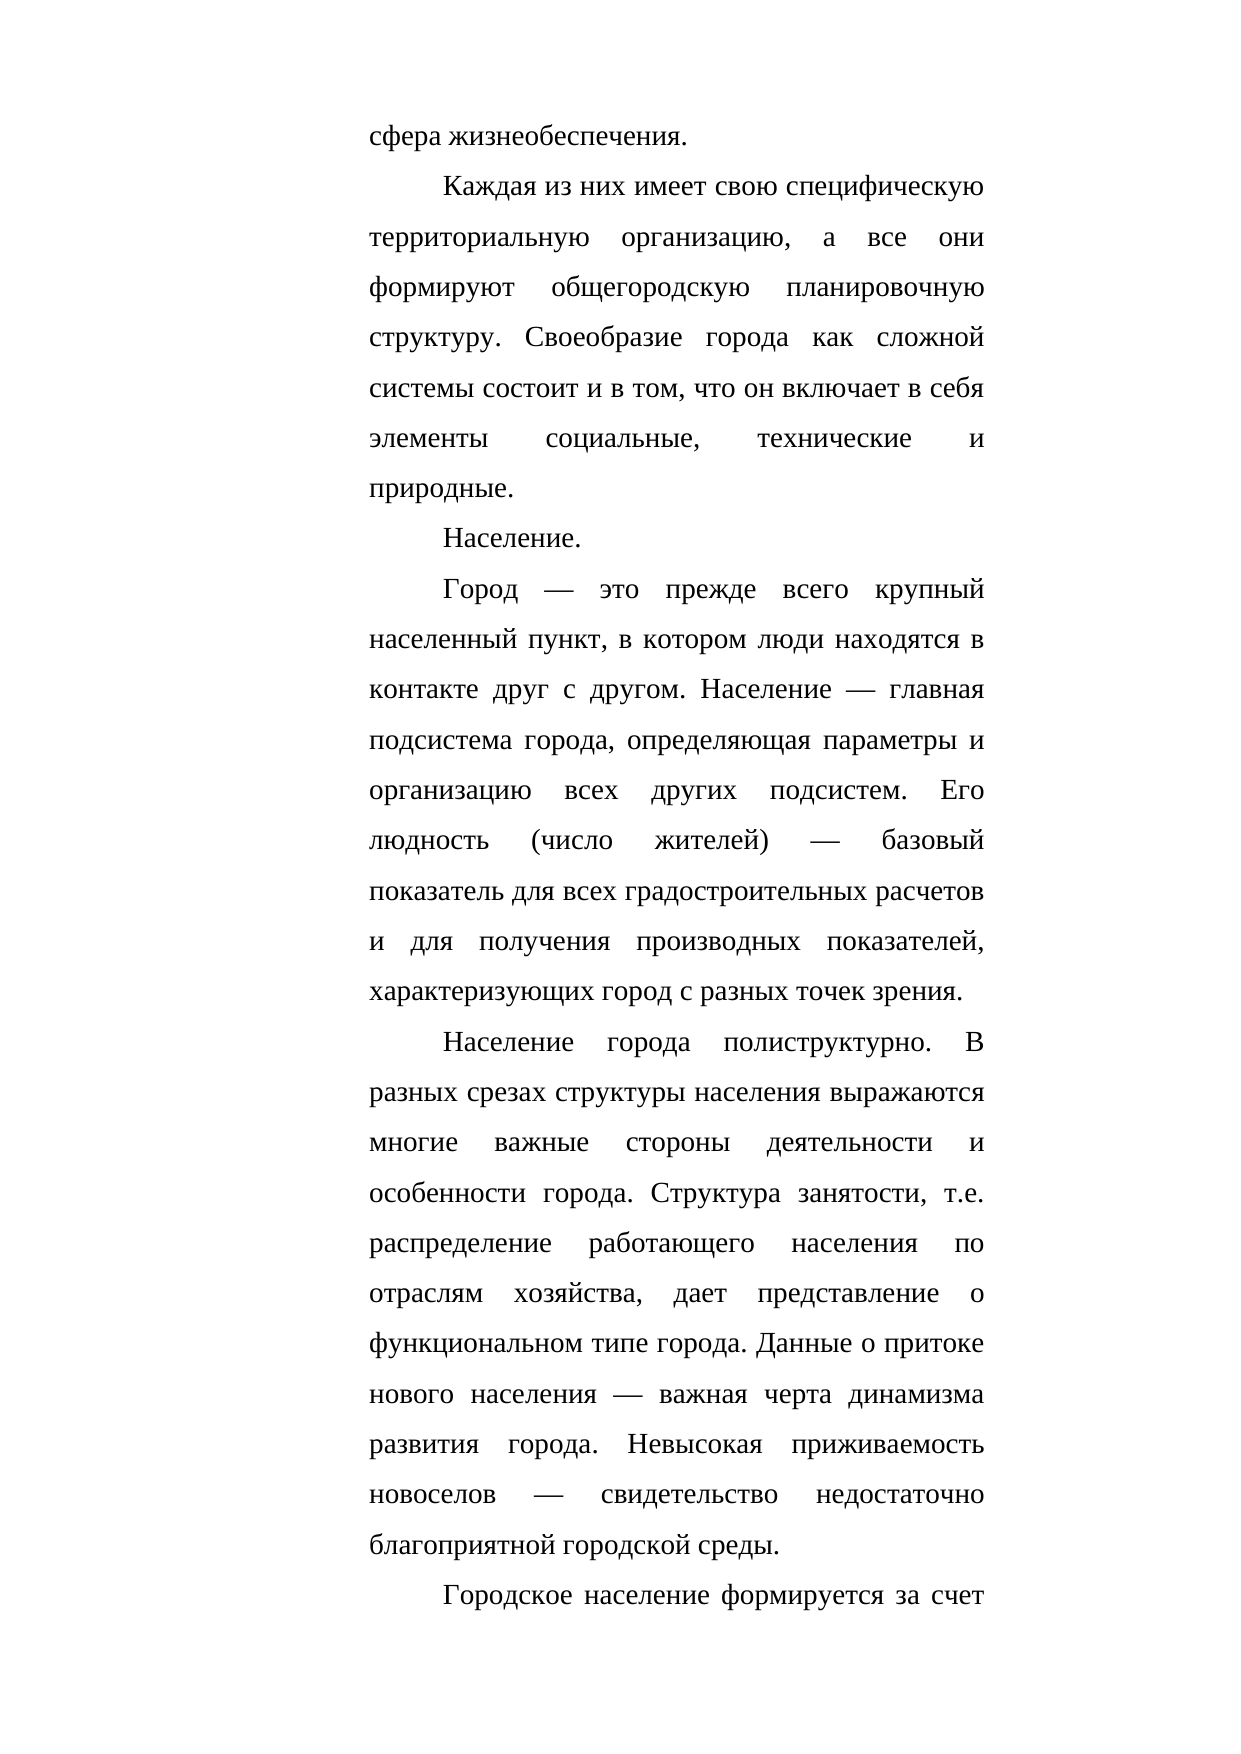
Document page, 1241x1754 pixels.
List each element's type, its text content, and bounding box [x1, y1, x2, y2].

text Население. [369, 521, 985, 554]
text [369, 1577, 985, 1611]
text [369, 118, 985, 152]
text Население города полиструктурно. В разных срезах структуры населения выражаются многие важные стороны деятельности и особенности города. Структура занятости, т.е. распределение работающего населения по отраслям хозяйства, дает представление о функциональном типе города. Данные о притоке нового населения — важная черта динамизма развития города. Невысокая приживаемость новоселов — свидетельство недостаточно благоприятной городской среды. [369, 1024, 985, 1560]
text Каждая из них имеет свою специфическую территориальную организацию, а все они формируют общегородскую планировочную структуру. Своеобразие города как сложной системы состоит и в том, что он включает в себя элементы социальные, технические и природные. [369, 168, 985, 504]
text Город — это прежде всего крупный населенный пункт, в котором люди находятся в контакте друг с другом. Население — главная подсистема города, определяющая параметры и организацию всех других подсистем. Его людность (число жителей) — базовый показатель для всех градостроительных расчетов и для получения производных показателей, характеризующих город с разных точек зрения. [369, 571, 985, 1007]
